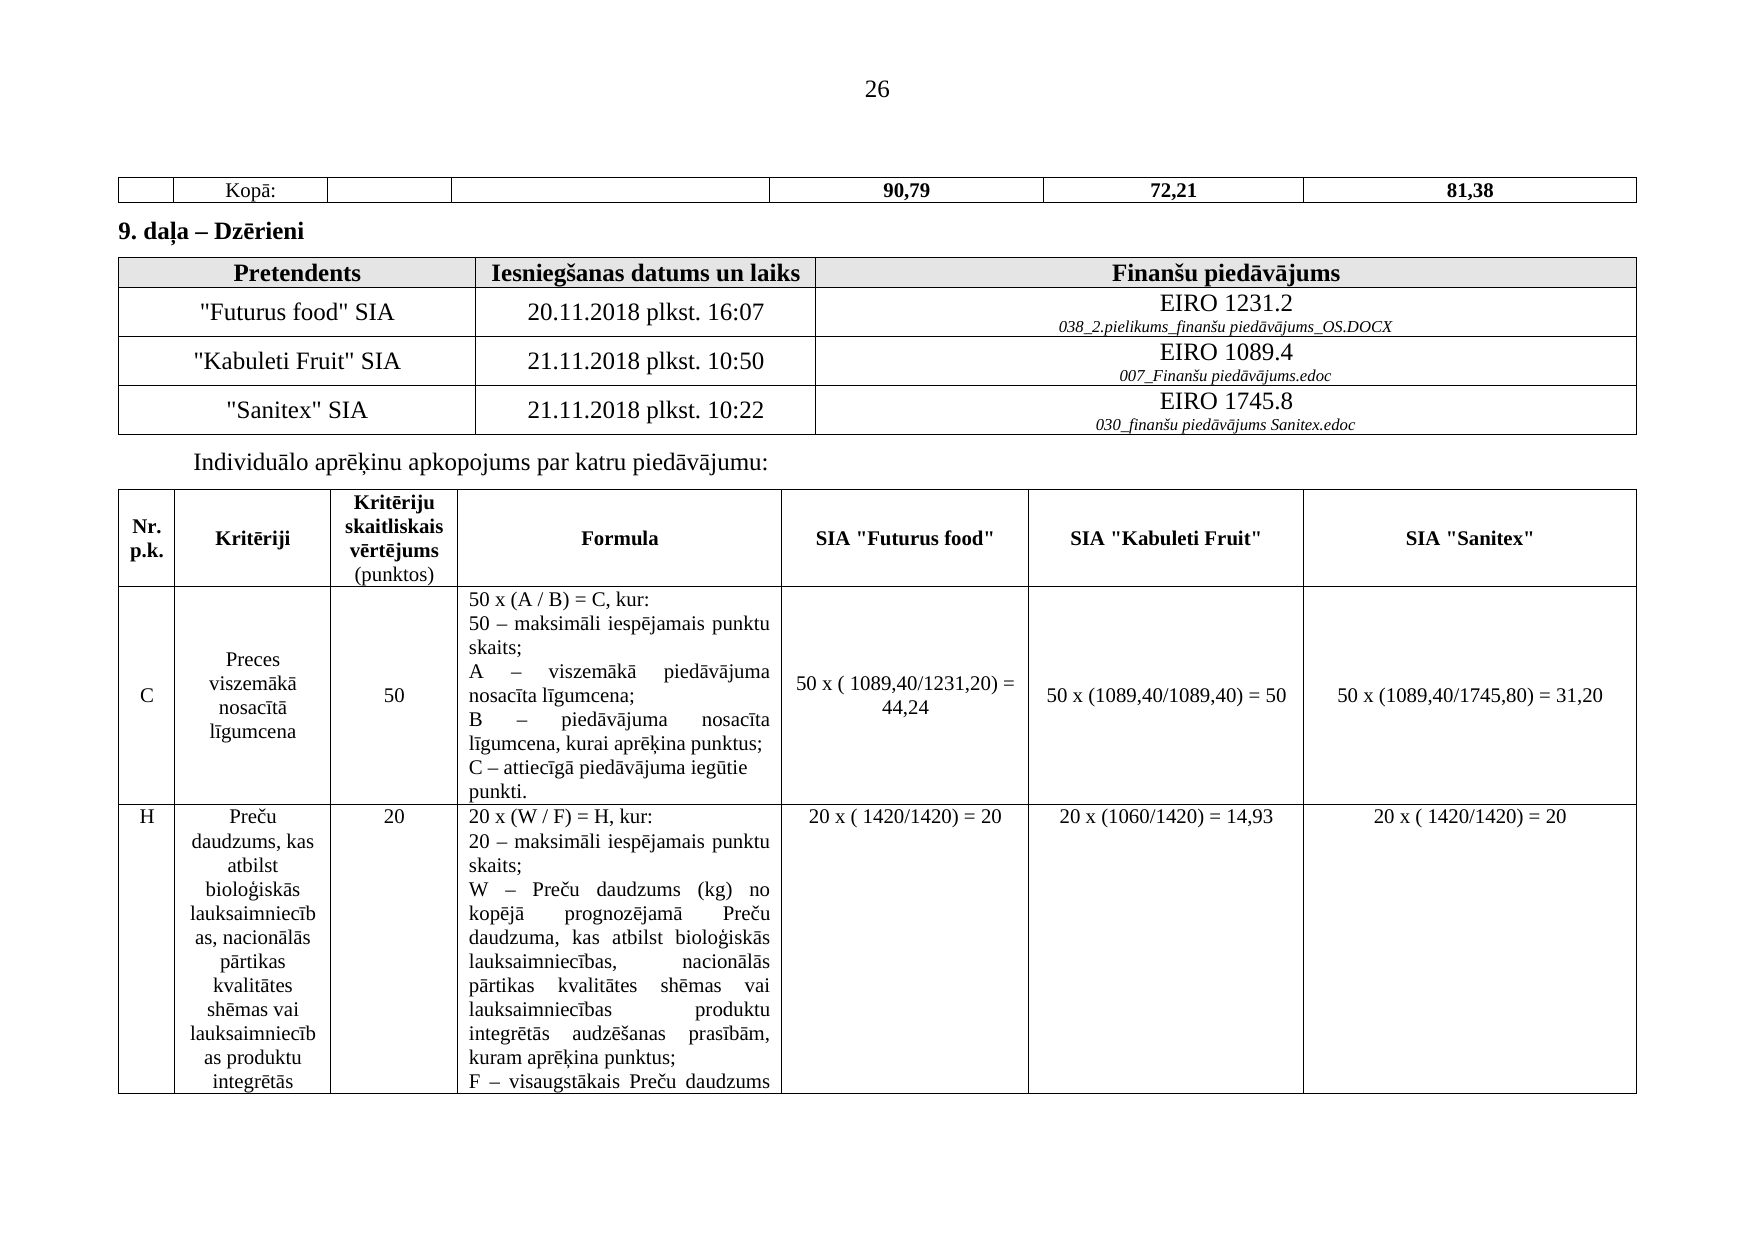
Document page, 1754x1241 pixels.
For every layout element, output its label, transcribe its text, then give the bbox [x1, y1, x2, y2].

table_header Kritēriji [175, 490, 330, 586]
table_header Formula [458, 490, 781, 586]
table_header Iesniegšanas datums un laiks [476, 258, 815, 287]
table_cell 20.11.2018 plkst. 16:07 [476, 288, 815, 336]
table_cell 90,79 [770, 178, 1043, 202]
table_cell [1029, 805, 1303, 1093]
table_cell "Futurus food" SIA [119, 288, 475, 336]
table_cell EIRO 1089.4 007_Finanšu piedāvājums.edoc [816, 337, 1636, 385]
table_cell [782, 805, 1028, 1093]
table_cell C [119, 587, 174, 803]
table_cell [175, 805, 330, 1093]
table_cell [458, 805, 781, 1093]
table_cell 50 x (1089,40/1745,80) = 31,20 [1304, 587, 1636, 803]
table_cell "Sanitex" SIA [119, 386, 475, 434]
table_header Kritēriju skaitliskais vērtējums (punktos) [331, 490, 457, 586]
text Individuālo aprēķinu apkopojums par katru piedāvājumu: [118, 447, 1636, 476]
table_cell [328, 178, 451, 202]
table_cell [1304, 805, 1636, 1093]
table_cell EIRO 1231.2 038_2.pielikums_finanšu piedāvājums_OS.DOCX [816, 288, 1636, 336]
table_cell 50 [331, 587, 457, 803]
table_header SIA "Sanitex" [1304, 490, 1636, 586]
table_cell 81,38 [1304, 178, 1636, 202]
table_header Pretendents [119, 258, 475, 287]
table_header SIA "Kabuleti Fruit" [1029, 490, 1303, 586]
table_cell H [119, 805, 174, 1093]
table_cell "Kabuleti Fruit" SIA [119, 337, 475, 385]
table_cell 50 x (1089,40/1089,40) = 50 [1029, 587, 1303, 803]
table_cell 21.11.2018 plkst. 10:22 [476, 386, 815, 434]
table_cell [452, 178, 769, 202]
table_cell 20 [331, 805, 457, 1093]
table_cell 50 x (A / B) = C, kur: 50 – maksimāli iespējamais punktu skaits; A – viszemākā piedāvājuma nosacīta līgumcena; B – piedāvājuma nosacīta līgumcena, kurai aprēķina punktus; C – attiecīgā piedāvājuma iegūtie punkti. [458, 587, 781, 803]
table_cell 72,21 [1044, 178, 1303, 202]
table_cell Kopā: [174, 178, 327, 202]
table_header SIA "Futurus food" [782, 490, 1028, 586]
table_header Nr.p.k. [119, 490, 174, 586]
table_header Finanšu piedāvājums [816, 258, 1636, 287]
table_cell Preces viszemākā nosacītā līgumcena [175, 587, 330, 803]
text 9. daļa – Dzērieni [118, 216, 1636, 244]
table_cell 21.11.2018 plkst. 10:50 [476, 337, 815, 385]
table_cell 50 x ( 1089,40/1231,20) = 44,24 [782, 587, 1028, 803]
table_cell [119, 178, 173, 202]
table_cell EIRO 1745.8 030_finanšu piedāvājums Sanitex.edoc [816, 386, 1636, 434]
